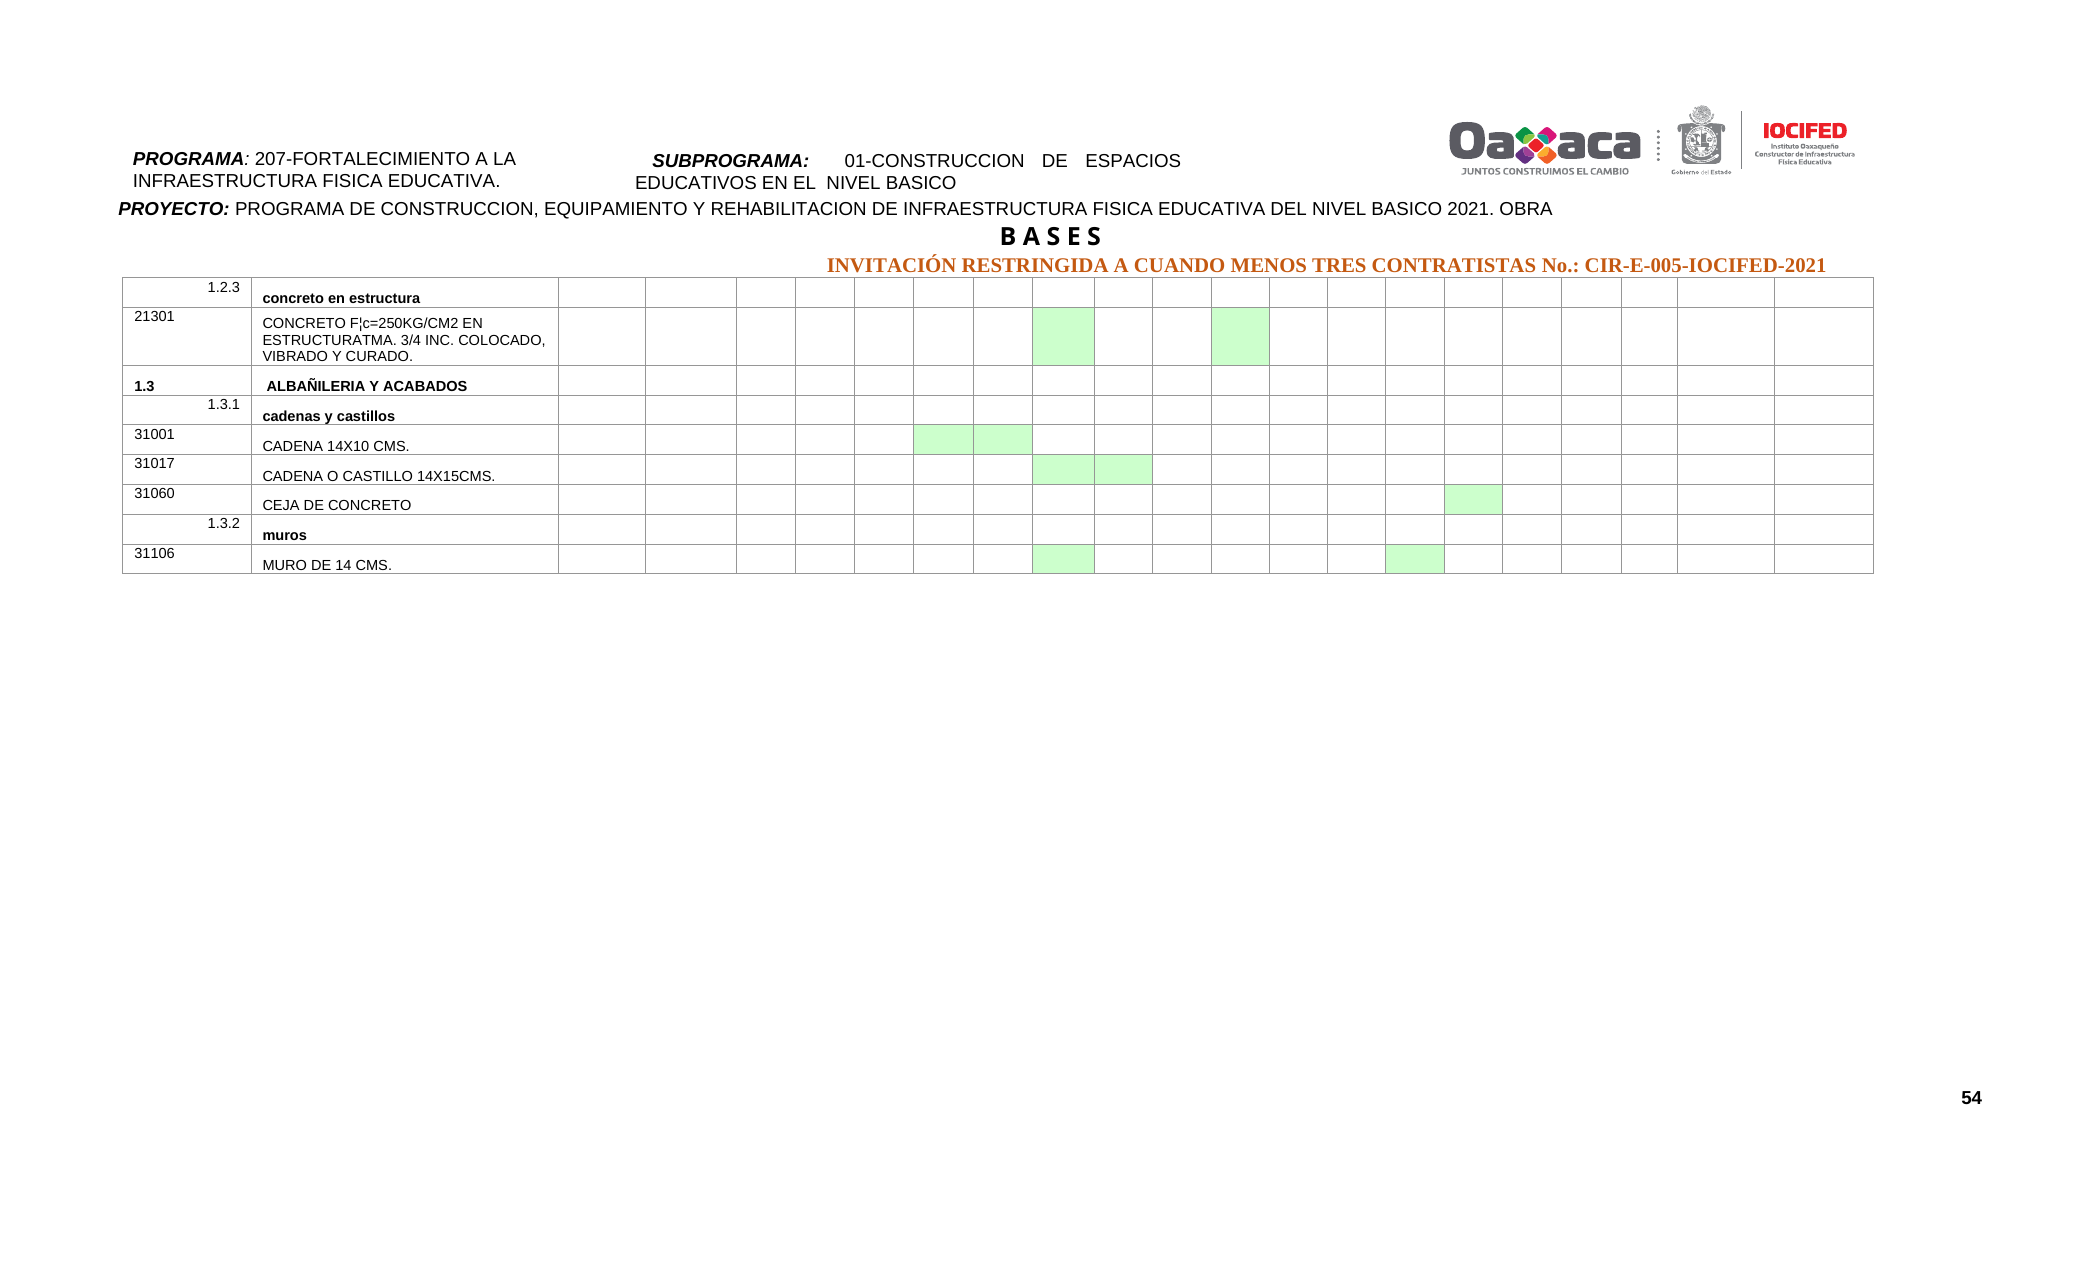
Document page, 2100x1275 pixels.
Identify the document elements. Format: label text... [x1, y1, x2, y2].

table_cell [1775, 455, 1873, 484]
table_cell [1153, 366, 1211, 394]
table_cell 31060 [123, 485, 251, 514]
table_cell [1562, 366, 1621, 394]
table_cell [1775, 396, 1873, 424]
table_cell [1095, 396, 1152, 424]
table_cell [737, 485, 795, 514]
table_cell 31106 [123, 545, 251, 573]
table_cell [1622, 308, 1677, 365]
table_cell CADENA 14X10 CMS. [252, 425, 558, 454]
table_cell [1328, 455, 1385, 484]
table_cell [1503, 308, 1561, 365]
table_cell [796, 425, 854, 454]
table_cell [1386, 366, 1444, 394]
table_cell [1153, 396, 1211, 424]
table_cell [1503, 425, 1561, 454]
table_cell [1328, 425, 1385, 454]
table_cell [559, 425, 645, 454]
table_cell 1.2.3 [123, 278, 251, 307]
table_cell [1212, 545, 1269, 573]
table_cell [1386, 425, 1444, 454]
table_cell [1386, 396, 1444, 424]
table_cell [914, 366, 973, 394]
table_cell [1445, 396, 1502, 424]
table_cell [1270, 396, 1327, 424]
table_cell [1328, 366, 1385, 394]
table_cell [559, 485, 645, 514]
table_cell [1328, 308, 1385, 365]
table_cell [1775, 515, 1873, 543]
table_cell [1270, 366, 1327, 394]
table_cell [855, 485, 913, 514]
table_cell [855, 308, 913, 365]
table_cell [1678, 425, 1774, 454]
table_cell [559, 308, 645, 365]
table_cell [1386, 278, 1444, 307]
table_cell [646, 485, 736, 514]
table_cell [974, 485, 1032, 514]
table_cell CEJA DE CONCRETO [252, 485, 558, 514]
table_cell [1153, 278, 1211, 307]
table_cell [646, 425, 736, 454]
table_cell [1212, 396, 1269, 424]
table_cell [1033, 545, 1094, 573]
table_cell [796, 545, 854, 573]
table_cell [1095, 485, 1152, 514]
table_cell [559, 455, 645, 484]
table_cell [914, 485, 973, 514]
table_cell [1270, 485, 1327, 514]
table_cell [559, 366, 645, 394]
table_cell [1622, 455, 1677, 484]
table_cell [646, 366, 736, 394]
table_cell [1328, 396, 1385, 424]
table_cell [737, 278, 795, 307]
table_cell [1153, 545, 1211, 573]
table_cell 31017 [123, 455, 251, 484]
table_cell 1.3.1 [123, 396, 251, 424]
table_cell [796, 366, 854, 394]
table_cell [1033, 455, 1094, 484]
table_cell [1033, 308, 1094, 365]
table_cell 1.3 [123, 366, 251, 394]
table_cell [1386, 485, 1444, 514]
table_cell [1503, 485, 1561, 514]
table_cell [646, 278, 736, 307]
table_cell [974, 455, 1032, 484]
table_cell [1445, 425, 1502, 454]
table_cell [1095, 278, 1152, 307]
table_cell [914, 545, 973, 573]
table_cell [1562, 515, 1621, 543]
table_cell [646, 308, 736, 365]
table_cell [974, 515, 1032, 543]
table_cell [1270, 455, 1327, 484]
table_cell [1562, 396, 1621, 424]
table_cell [914, 308, 973, 365]
table_cell [1212, 515, 1269, 543]
table_cell [1212, 278, 1269, 307]
table_cell [855, 425, 913, 454]
table_cell 31001 [123, 425, 251, 454]
table_cell [1328, 278, 1385, 307]
table_cell [559, 396, 645, 424]
table_cell [1095, 366, 1152, 394]
table_cell [1678, 485, 1774, 514]
table_cell [1775, 425, 1873, 454]
table_cell [646, 545, 736, 573]
table_cell [855, 366, 913, 394]
table_cell [796, 308, 854, 365]
table_cell [855, 396, 913, 424]
table_cell [1678, 396, 1774, 424]
table_cell [1503, 455, 1561, 484]
table_cell [1212, 366, 1269, 394]
table_cell [1033, 278, 1094, 307]
table_cell [1212, 425, 1269, 454]
table_cell [1775, 366, 1873, 394]
table_cell [1153, 455, 1211, 484]
table_cell [914, 396, 973, 424]
table_cell [1095, 425, 1152, 454]
table_cell [559, 545, 645, 573]
table_cell [1033, 396, 1094, 424]
table_cell [1562, 545, 1621, 573]
table_cell [559, 278, 645, 307]
table_cell [1622, 425, 1677, 454]
table_cell [1328, 485, 1385, 514]
table_cell MURO DE 14 CMS. [252, 545, 558, 573]
table_cell [1153, 515, 1211, 543]
table_cell [1622, 545, 1677, 573]
table_cell [1212, 308, 1269, 365]
table_cell [1386, 455, 1444, 484]
table_cell [1503, 545, 1561, 573]
table_cell [1678, 308, 1774, 365]
table_cell [737, 515, 795, 543]
table_cell [1033, 425, 1094, 454]
table_cell [1095, 545, 1152, 573]
table_cell [1445, 455, 1502, 484]
table_cell 21301 [123, 308, 251, 365]
table_cell [974, 308, 1032, 365]
table_cell [646, 396, 736, 424]
table_cell [914, 455, 973, 484]
table_cell [974, 425, 1032, 454]
table_cell [1270, 278, 1327, 307]
table_cell [1775, 545, 1873, 573]
table_cell [796, 455, 854, 484]
table_cell [974, 396, 1032, 424]
table_cell [1622, 366, 1677, 394]
table_cell [737, 366, 795, 394]
table_cell [737, 308, 795, 365]
table_cell [1445, 278, 1502, 307]
table_cell [796, 515, 854, 543]
table_cell [914, 425, 973, 454]
table_cell [1386, 515, 1444, 543]
table_cell [1775, 308, 1873, 365]
table_cell [1678, 366, 1774, 394]
table_cell [1270, 515, 1327, 543]
table_cell [1775, 485, 1873, 514]
table_cell CONCRETO F¦c=250KG/CM2 EN ESTRUCTURATMA. 3/4 INC. COLOCADO, VIBRADO Y CURADO. [252, 308, 558, 365]
table_cell [737, 396, 795, 424]
table_cell [1033, 485, 1094, 514]
table_cell [1562, 485, 1621, 514]
table_cell muros [252, 515, 558, 543]
table_cell [1622, 515, 1677, 543]
table_cell [1562, 308, 1621, 365]
table_cell [1678, 278, 1774, 307]
table_cell [737, 425, 795, 454]
table_cell 1.3.2 [123, 515, 251, 543]
table_cell [974, 366, 1032, 394]
table_cell [1386, 545, 1444, 573]
table_cell [646, 455, 736, 484]
table_cell [1095, 308, 1152, 365]
table_cell CADENA O CASTILLO 14X15CMS. [252, 455, 558, 484]
table_cell concreto en estructura [252, 278, 558, 307]
table_cell [974, 278, 1032, 307]
table_cell [1562, 455, 1621, 484]
table_cell [737, 455, 795, 484]
table_cell [1445, 515, 1502, 543]
table_cell [1445, 545, 1502, 573]
table_cell [855, 515, 913, 543]
table_cell [1270, 425, 1327, 454]
table_cell [559, 515, 645, 543]
table_cell [1212, 485, 1269, 514]
table_cell [1386, 308, 1444, 365]
table_cell [737, 545, 795, 573]
table_cell [1153, 485, 1211, 514]
table_cell [1153, 425, 1211, 454]
table_cell [1503, 515, 1561, 543]
table_cell ALBAÑILERIA Y ACABADOS [252, 366, 558, 394]
table_cell [855, 545, 913, 573]
table_cell [1562, 278, 1621, 307]
table_cell [1328, 515, 1385, 543]
table_cell [1622, 278, 1677, 307]
table_cell [796, 396, 854, 424]
table_cell cadenas y castillos [252, 396, 558, 424]
table_cell [646, 515, 736, 543]
table_cell [1622, 396, 1677, 424]
table_cell [1678, 455, 1774, 484]
table_cell [1095, 515, 1152, 543]
table_cell [914, 278, 973, 307]
table_cell [1445, 366, 1502, 394]
table_cell [1503, 396, 1561, 424]
table_cell [1445, 485, 1502, 514]
table_cell [1033, 515, 1094, 543]
table_cell [1328, 545, 1385, 573]
table_cell [1775, 278, 1873, 307]
table_cell [1562, 425, 1621, 454]
table_cell [974, 545, 1032, 573]
table_cell [914, 515, 973, 543]
table_cell [796, 278, 854, 307]
table_cell [1445, 308, 1502, 365]
table_cell [1270, 308, 1327, 365]
table_cell [1153, 308, 1211, 365]
table_cell [1678, 515, 1774, 543]
table_cell [1033, 366, 1094, 394]
table_cell [1503, 366, 1561, 394]
table_cell [855, 278, 913, 307]
table_cell [1503, 278, 1561, 307]
table_cell [855, 455, 913, 484]
table_cell [796, 485, 854, 514]
table_cell [1212, 455, 1269, 484]
table_cell [1622, 485, 1677, 514]
table_cell [1095, 455, 1152, 484]
table_cell [1678, 545, 1774, 573]
table_cell [1270, 545, 1327, 573]
